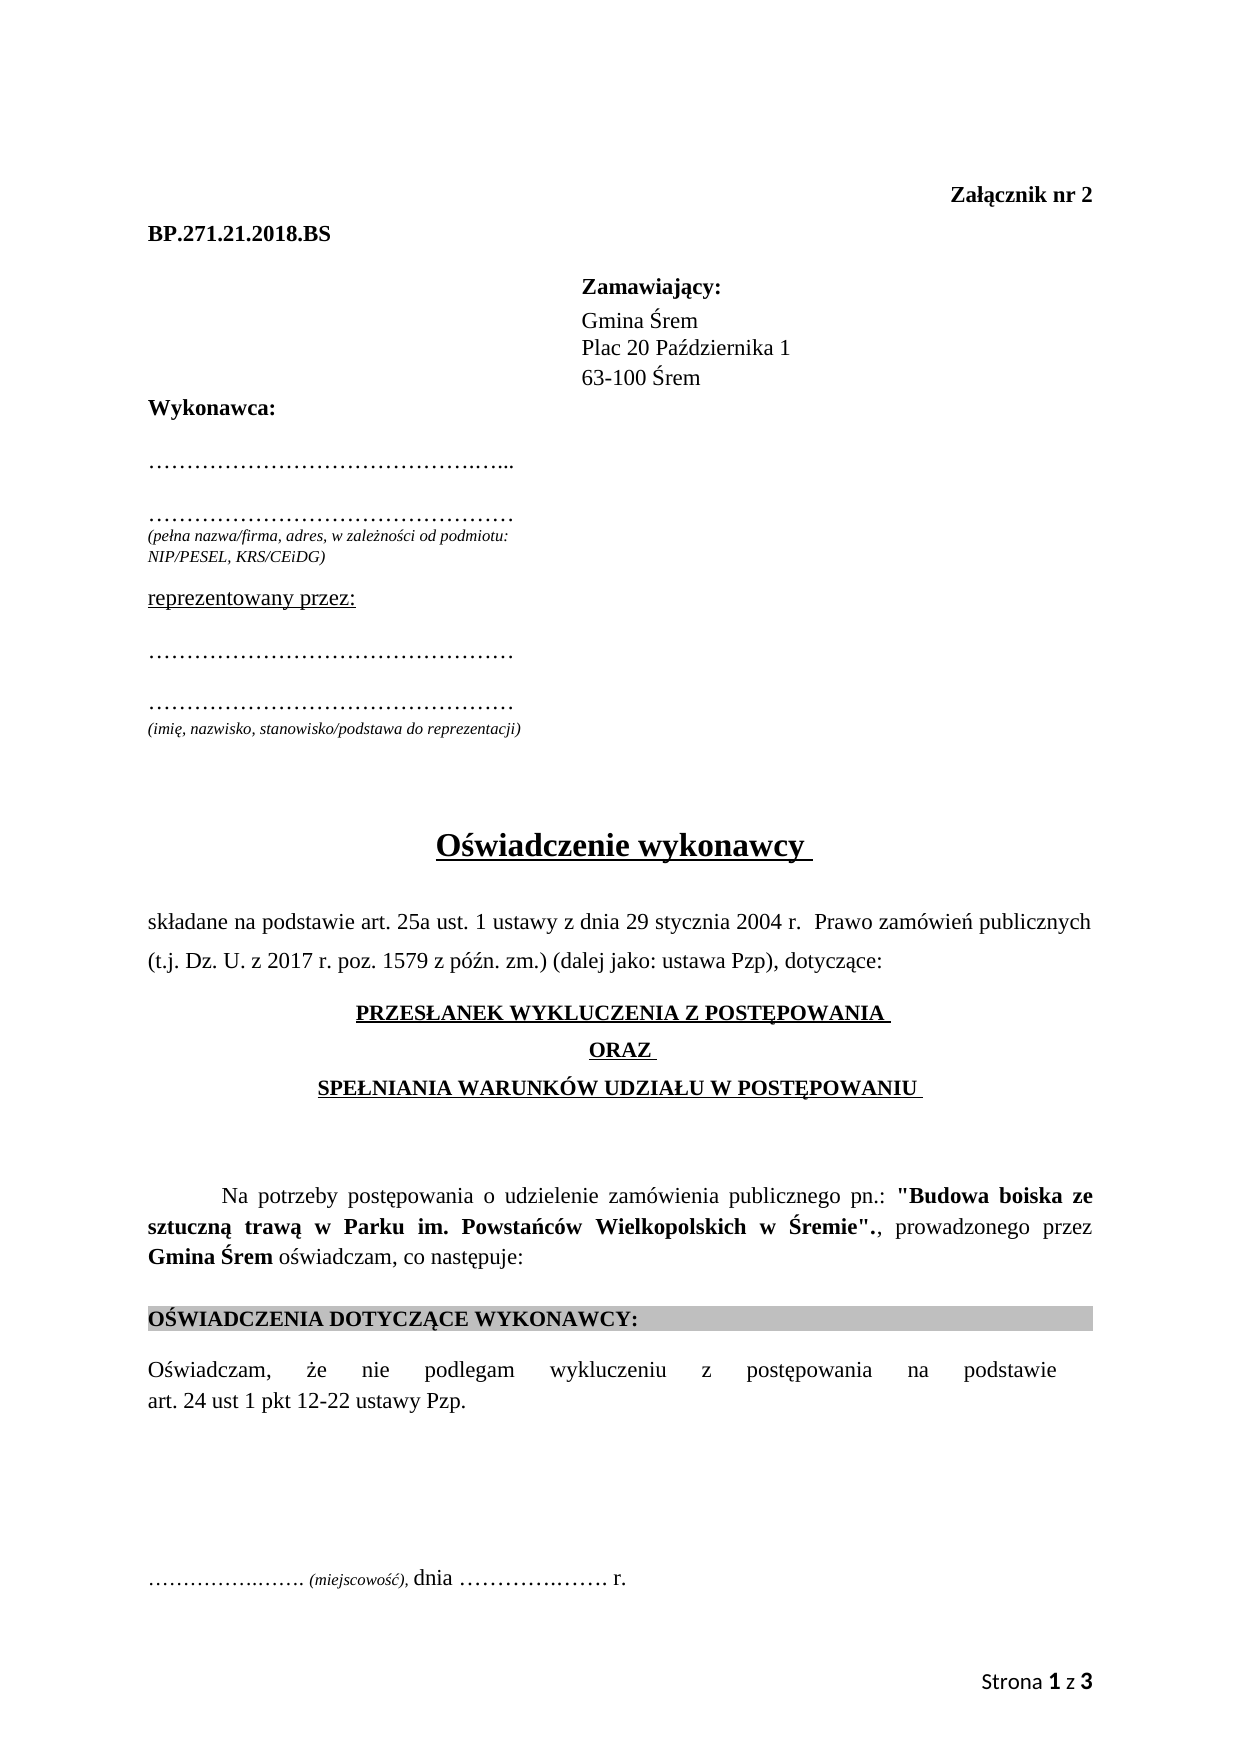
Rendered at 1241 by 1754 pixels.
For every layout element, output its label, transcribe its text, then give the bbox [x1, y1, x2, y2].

text …………………………………….…... [148, 447, 517, 473]
text …………….……. (miejscowość), dnia ………….……. r. [148, 1564, 1093, 1591]
text reprezentowany przez: [148, 584, 1093, 610]
text ………………………………………… [148, 500, 517, 526]
text PRZESŁANEK WYKLUCZENIA Z POSTĘPOWANIA [148, 999, 1093, 1025]
text (imię, nazwisko, stanowisko/podstawa do reprezentacji) [148, 719, 532, 738]
text Zamawiający: [576, 273, 1093, 299]
text OŚWIADCZENIA DOTYCZĄCE WYKONAWCY: [148, 1306, 1093, 1331]
text 63-100 Śrem [576, 364, 1093, 391]
text Gmina Śrem [576, 308, 1093, 334]
text ………………………………………… [148, 688, 517, 714]
subtitle Załącznik nr 2 [207, 181, 1093, 207]
text Oświadczam, że nie podlegam wykluczeniu z postępowania na podstawie art. 24 ust 1 pkt 12-22 ustawy Pzp. [148, 1356, 1093, 1413]
text Plac 20 Października 1 [576, 334, 1093, 360]
text składane na podstawie art. 25a ust. 1 ustawy z dnia 29 stycznia 2004 r. Prawo zamówień publicznych (t.j. Dz. U. z 2017 r. poz. 1579 z późn. zm.) (dalej jako: ustawa Pzp), dotyczące: [148, 908, 1093, 974]
text Wykonawca: [148, 394, 1093, 421]
text SPEŁNIANIA WARUNKÓW UDZIAŁU W POSTĘPOWANIU [148, 1075, 1093, 1128]
text ORAZ [148, 1037, 1093, 1062]
text ………………………………………… [148, 637, 517, 663]
text BP.271.21.2018.BS [148, 220, 1093, 247]
text Na potrzeby postępowania o udzielenie zamówienia publicznego pn.: "Budowa boiska ze sztuczną trawą w Parku im. Powstańców Wielkopolskich w Śremie"., prowadzonego przez Gmina Śrem oświadczam, co następuje: [148, 1182, 1093, 1269]
text (pełna nazwa/firma, adres, w zależności od podmiotu: NIP/PESEL, KRS/CEiDG) [148, 526, 517, 566]
text Oświadczenie wykonawcy [148, 826, 1093, 864]
